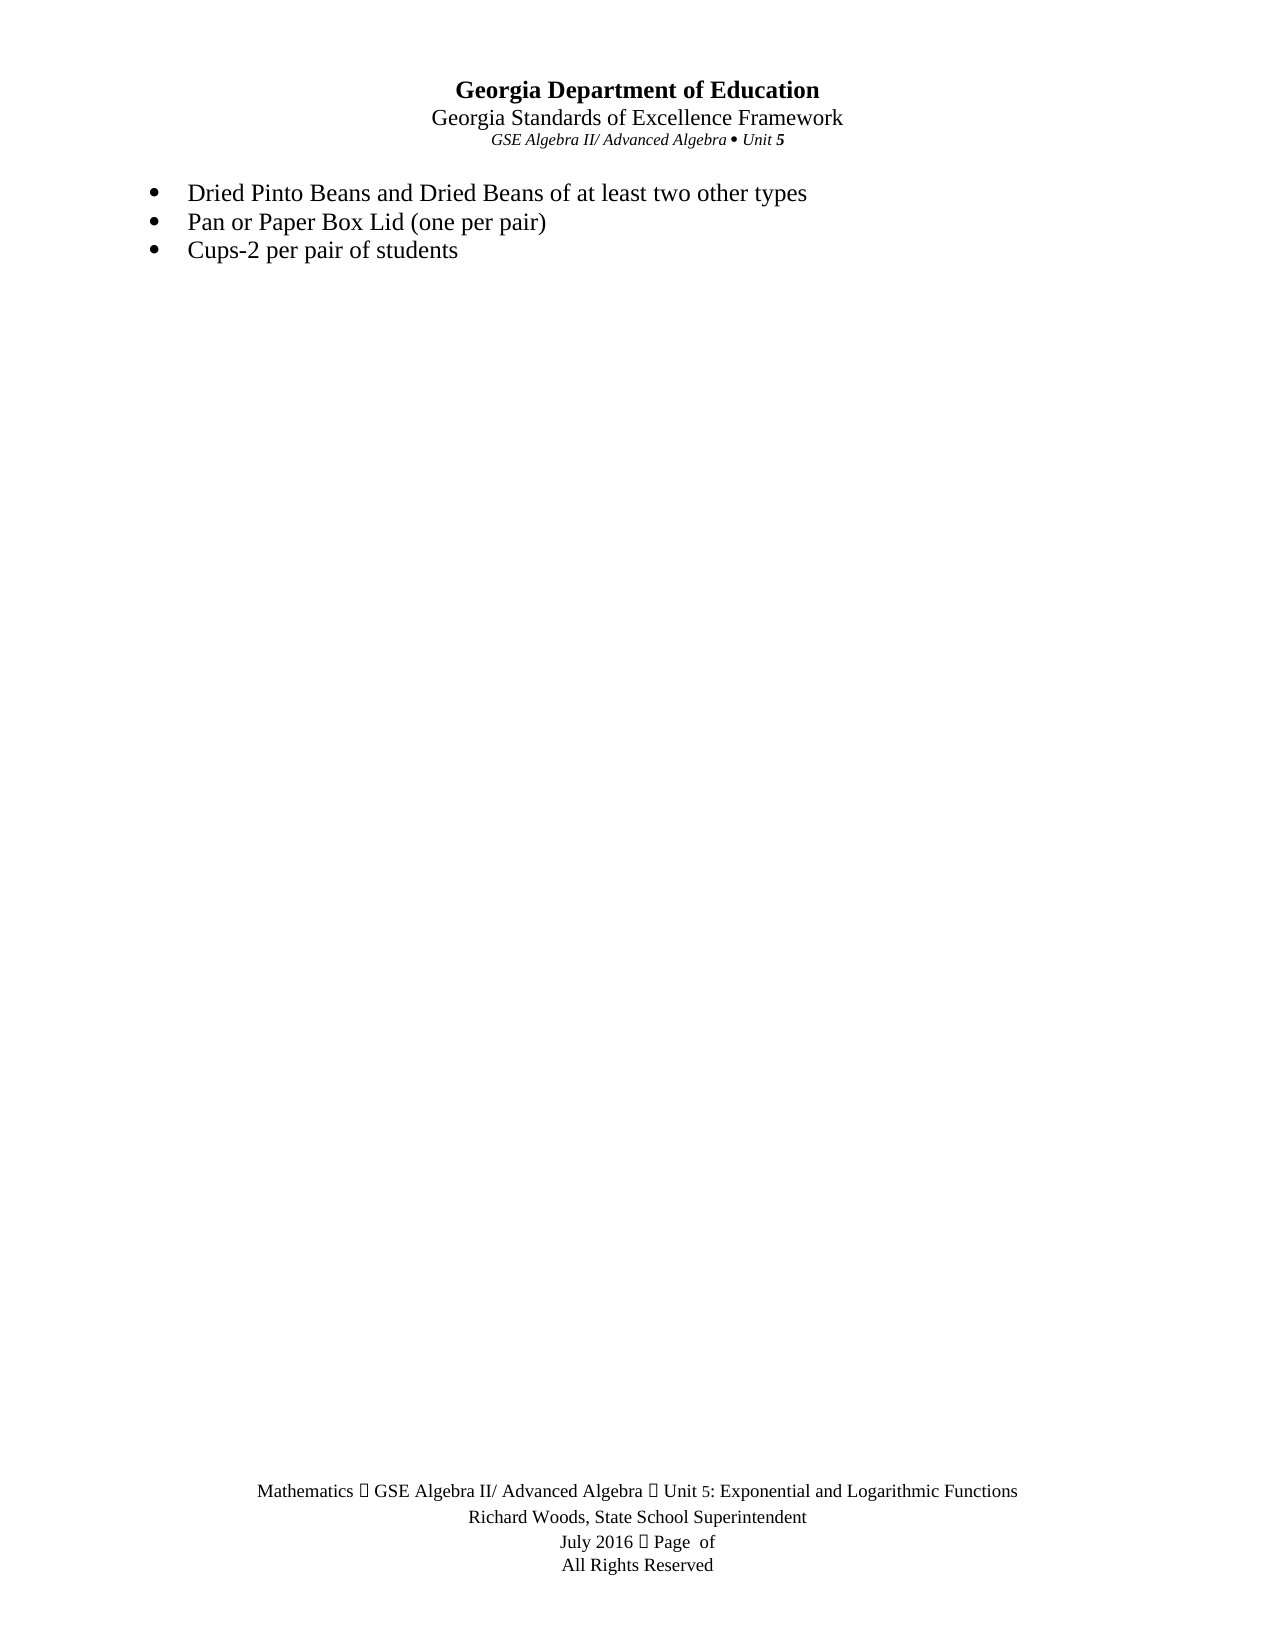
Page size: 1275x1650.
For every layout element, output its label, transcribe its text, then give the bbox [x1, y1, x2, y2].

list Dried Pinto Beans and Dried Beans of at least two other types [150, 178, 1125, 207]
list Cups-2 per pair of students [150, 236, 1125, 264]
list Pan or Paper Box Lid (one per pair) [150, 207, 1125, 236]
